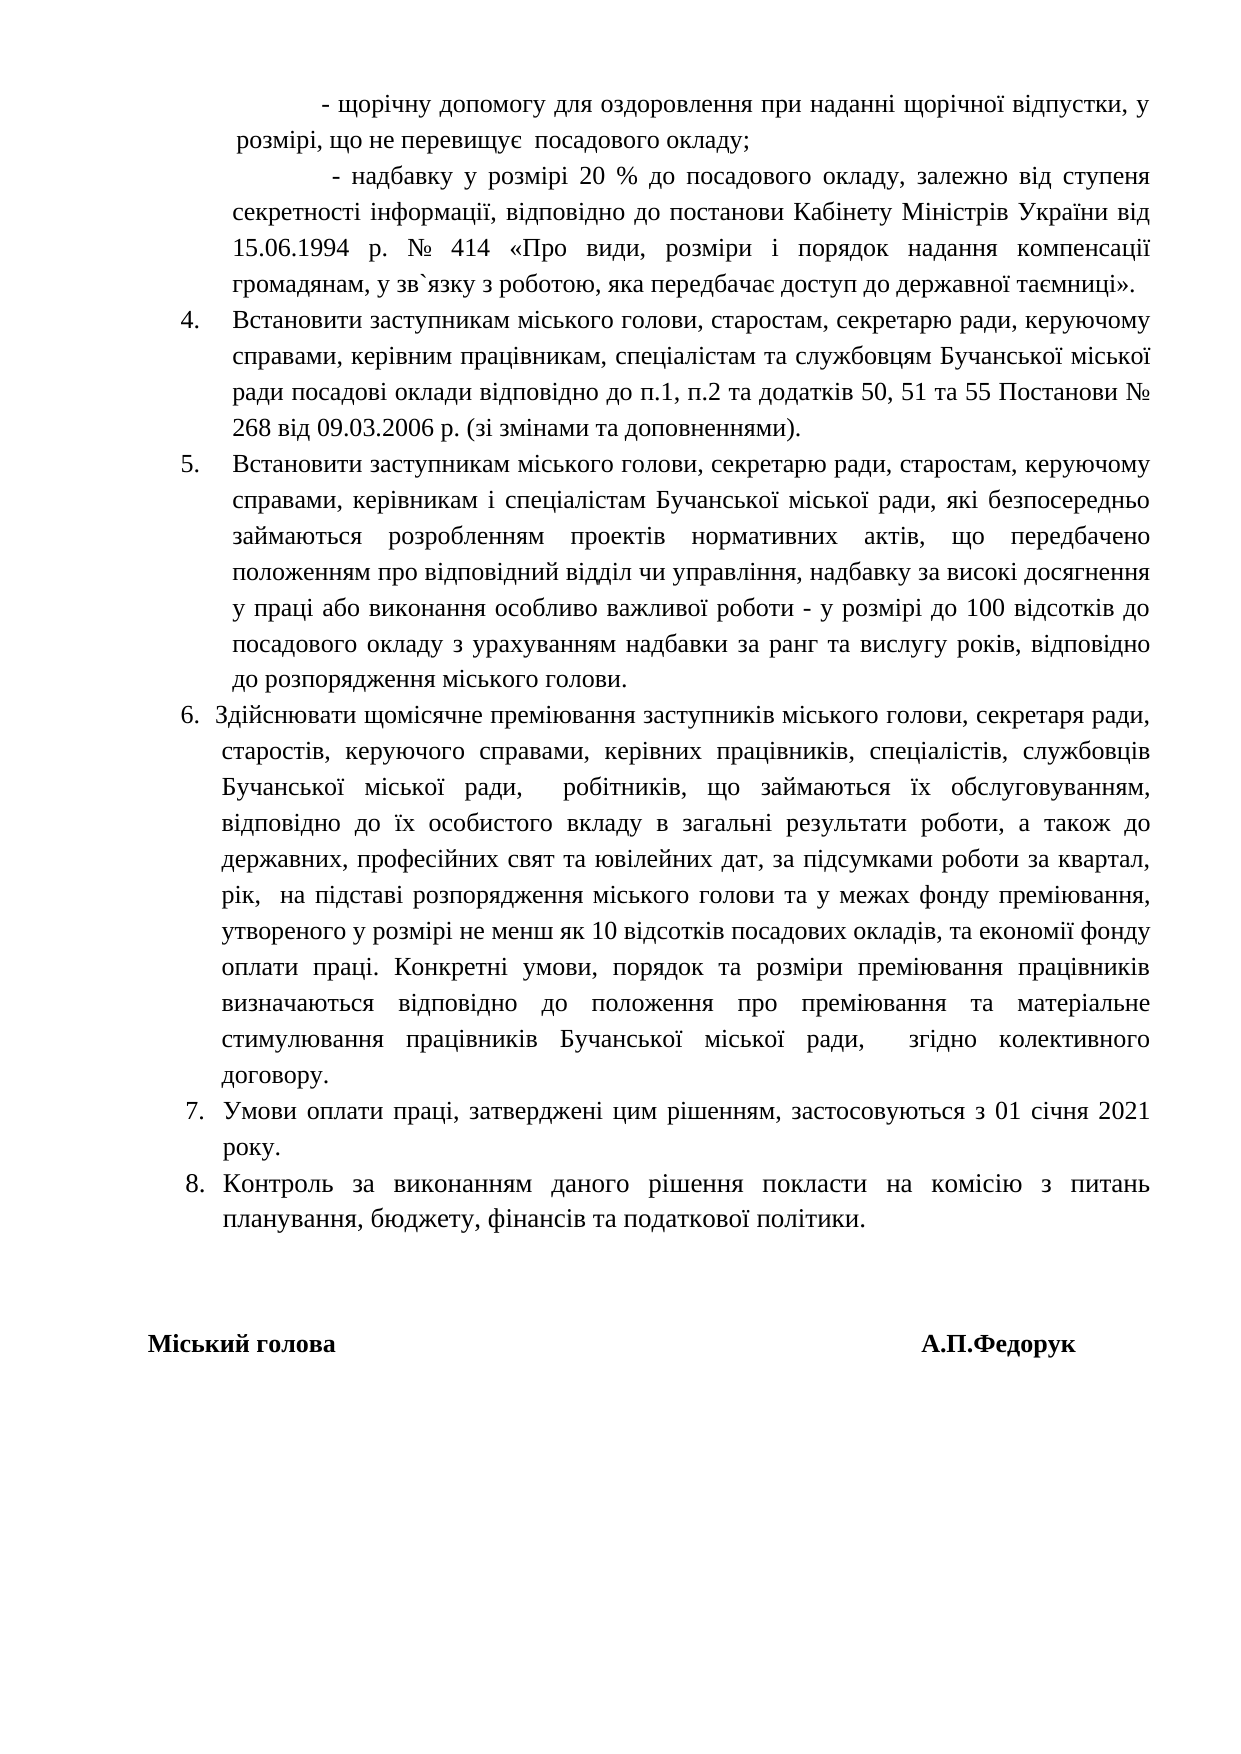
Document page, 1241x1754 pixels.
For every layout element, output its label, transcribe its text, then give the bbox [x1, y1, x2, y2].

text - надбавку у розмірі 20 % до посадового окладу, залежно від ступеня секретності інформації, відповідно до постанови Кабінету Міністрів України від 15.06.1994 р. № 414 «Про види, розміри і порядок надання компенсації громадянам, у зв`язку з роботою, яка передбачає доступ до державної таємниці». [232, 160, 1152, 298]
list Контроль за виконанням даного рішення покласти на комісію з питань планування, бюджету, фінансів та податкової політики. [185, 1167, 1152, 1233]
text 6. Здійснювати щомісячне преміювання заступників міського голови, секретаря ради, старостів, керуючого справами, керівних працівників, спеціалістів, службовців Бучанської міської ради, робітників, що займаються їх обслуговуванням, відповідно до їх особистого вкладу в загальні результати роботи, а також до державних, професійних свят та ювілейних дат, за підсумками роботи за квартал, рік, на підставі розпорядження міського голови та у межах фонду преміювання, утвореного у розмірі не менш як 10 відсотків посадових окладів, та економії фонду оплати праці. Конкретні умови, порядок та розміри преміювання працівників визначаються відповідно до положення про преміювання та матеріальне стимулювання працівників Бучанської міської ради, згідно колективного договору. [180, 699, 1152, 1089]
text Міський голова А.П.Федорук [148, 1328, 1152, 1358]
list Умови оплати праці, затверджені цим рішенням, застосовуються з 01 січня 2021 року. [185, 1095, 1152, 1161]
list Встановити заступникам міського голови, секретарю ради, старостам, керуючому справами, керівникам і спеціалістам Бучанської міської ради, які безпосередньо займаються розробленням проектів нормативних актів, що передбачено положенням про відповідний відділ чи управління, надбавку за високі досягнення у праці або виконання особливо важливої роботи - у розмірі до 100 відсотків до посадового окладу з урахуванням надбавки за ранг та вислугу років, відповідно до розпорядження міського голови. [180, 448, 1152, 693]
list Встановити заступникам міського голови, старостам, секретарю ради, керуючому справами, керівним працівникам, спеціалістам та службовцям Бучанської міської ради посадові оклади відповідно до п.1, п.2 та додатків 50, 51 та 55 Постанови № 268 від 09.03.2006 р. (зі змінами та доповненнями). [180, 304, 1152, 442]
text - щорічну допомогу для оздоровлення при наданні щорічної відпустки, у розмірі, що не перевищує посадового окладу; [148, 88, 1152, 154]
